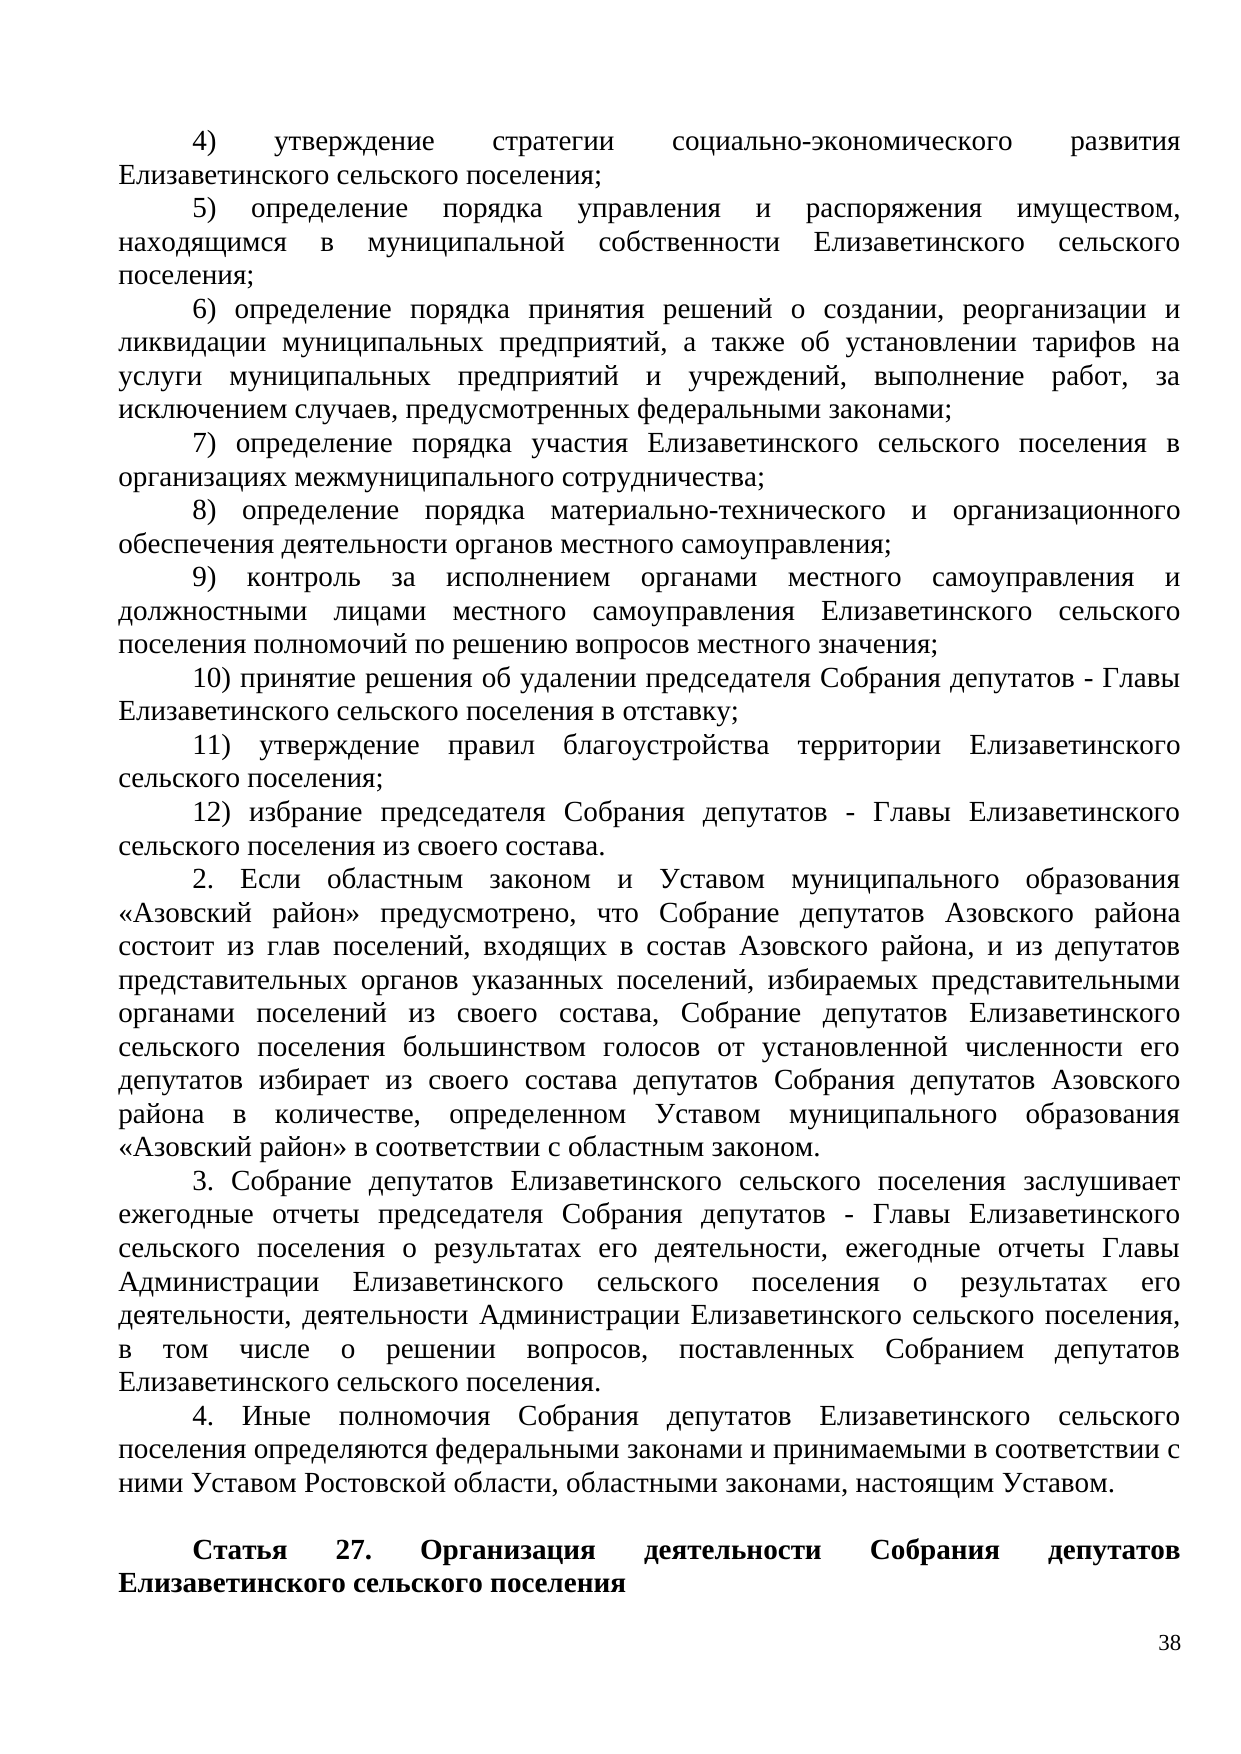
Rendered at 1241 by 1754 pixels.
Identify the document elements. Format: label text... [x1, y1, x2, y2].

text 12) избрание председателя Собрания депутатов - Главы Елизаветинского сельского поселения из своего состава. [118, 794, 1181, 861]
text 3. Собрание депутатов Елизаветинского сельского поселения заслушивает ежегодные отчеты председателя Собрания депутатов - Главы Елизаветинского сельского поселения о результатах его деятельности, ежегодные отчеты Главы Администрации Елизаветинского сельского поселения о результатах его деятельности, деятельности Администрации Елизаветинского сельского поселения, в том числе о решении вопросов, поставленных Собранием депутатов Елизаветинского сельского поселения. [118, 1163, 1181, 1398]
text 2. Если областным законом и Уставом муниципального образования «Азовский район» предусмотрено, что Собрание депутатов Азовского района состоит из глав поселений, входящих в состав Азовского района, и из депутатов представительных органов указанных поселений, избираемых представительными органами поселений из своего состава, Собрание депутатов Елизаветинского сельского поселения большинством голосов от установленной численности его депутатов избирает из своего состава депутатов Собрания депутатов Азовского района в количестве, определенном Уставом муниципального образования «Азовский район» в соответствии с областным законом. [118, 861, 1181, 1163]
text 4) утверждение стратегии социально-экономического развития Елизаветинского сельского поселения; [118, 123, 1181, 190]
text Статья 27. Организация деятельности Собрания депутатов Елизаветинского сельского поселения [118, 1532, 1181, 1599]
text 7) определение порядка участия Елизаветинского сельского поселения в организациях межмуниципального сотрудничества; [118, 425, 1181, 492]
text 9) контроль за исполнением органами местного самоуправления и должностными лицами местного самоуправления Елизаветинского сельского поселения полномочий по решению вопросов местного значения; [118, 559, 1181, 660]
text 10) принятие решения об удалении председателя Собрания депутатов - Главы Елизаветинского сельского поселения в отставку; [118, 660, 1181, 727]
text 5) определение порядка управления и распоряжения имуществом, находящимся в муниципальной собственности Елизаветинского сельского поселения; [118, 190, 1181, 291]
text 4. Иные полномочия Собрания депутатов Елизаветинского сельского поселения определяются федеральными законами и принимаемыми в соответствии с ними Уставом Ростовской области, областными законами, настоящим Уставом. [118, 1398, 1181, 1498]
text 11) утверждение правил благоустройства территории Елизаветинского сельского поселения; [118, 727, 1181, 794]
text 8) определение порядка материально-технического и организационного обеспечения деятельности органов местного самоуправления; [118, 492, 1181, 559]
text 6) определение порядка принятия решений о создании, реорганизации и ликвидации муниципальных предприятий, а также об установлении тарифов на услуги муниципальных предприятий и учреждений, выполнение работ, за исключением случаев, предусмотренных федеральными законами; [118, 291, 1181, 425]
